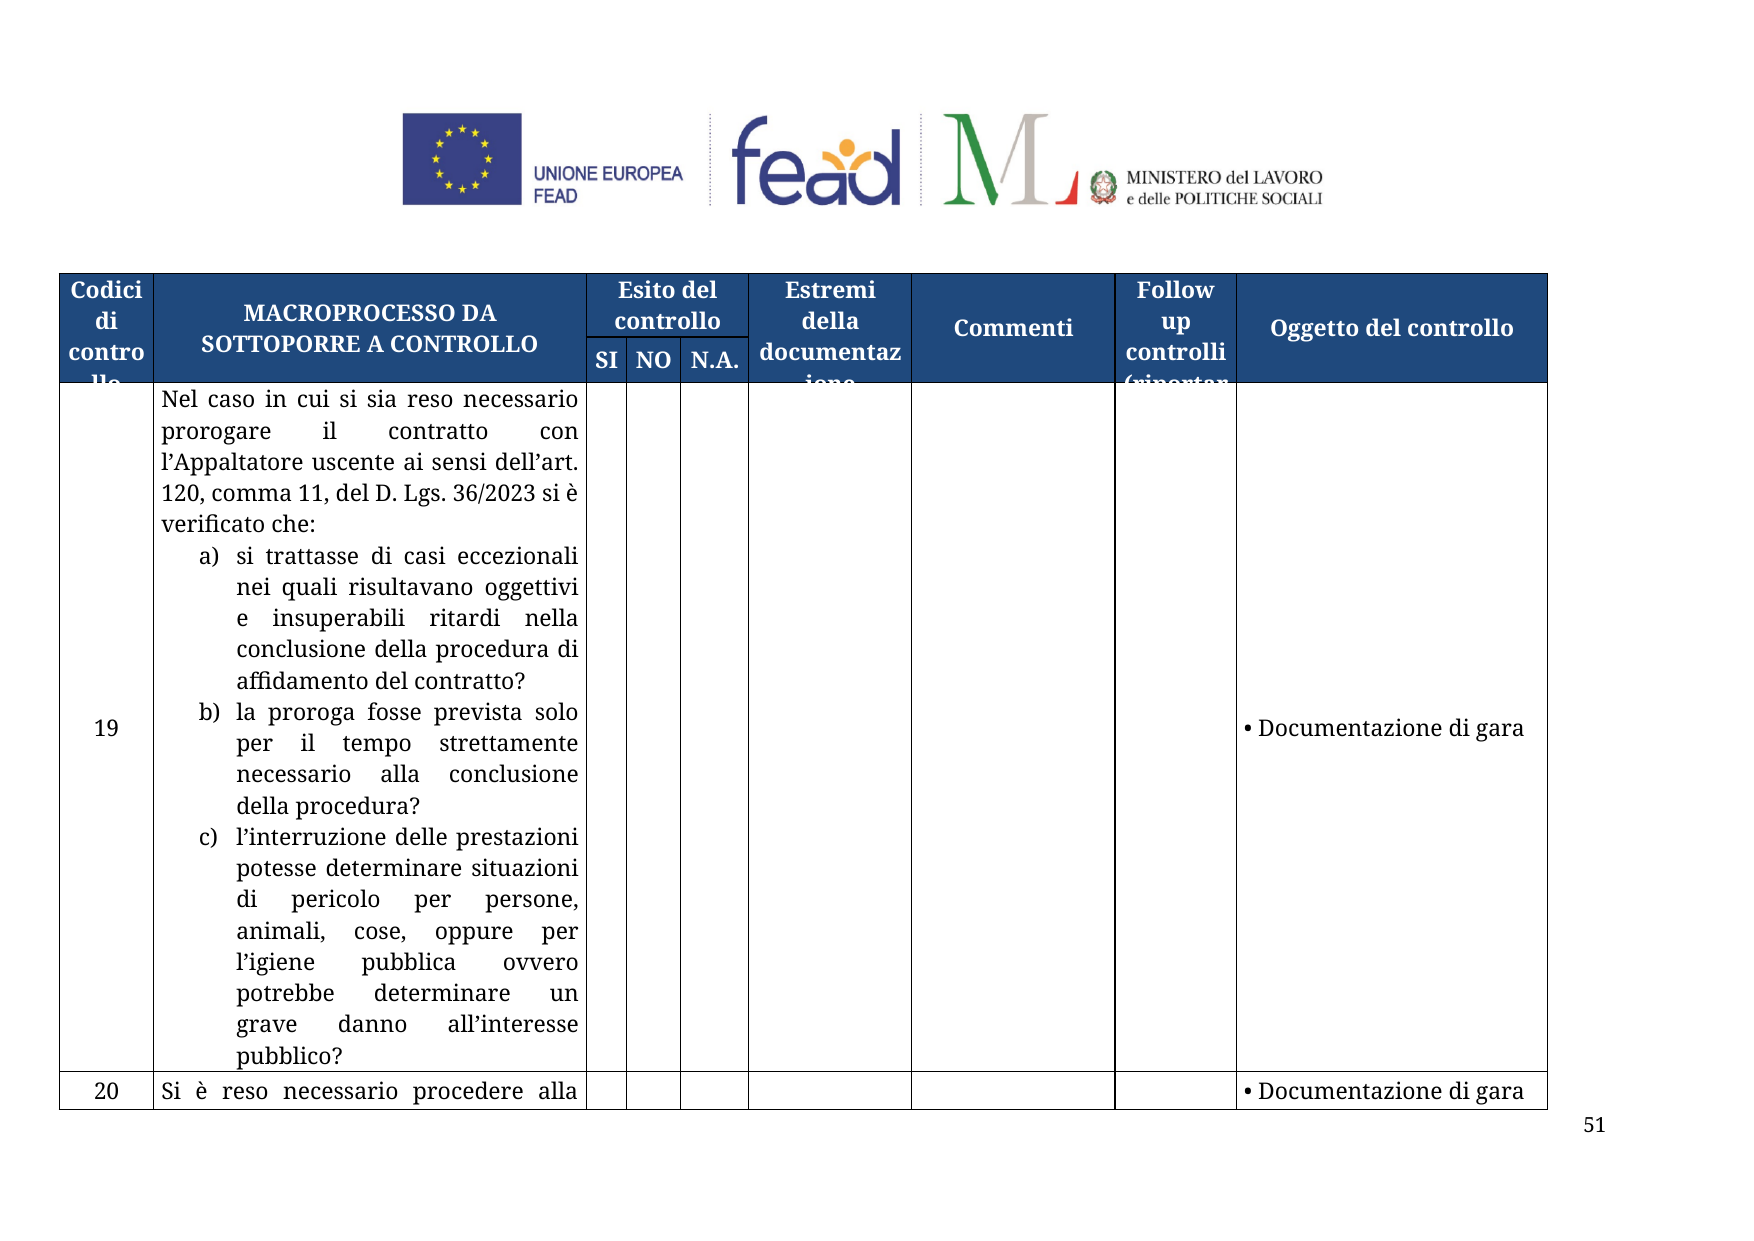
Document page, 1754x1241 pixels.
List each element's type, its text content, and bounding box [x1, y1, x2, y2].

table_cell N.A. [681, 338, 748, 382]
table_cell SI [587, 338, 626, 382]
table_cell [1116, 383, 1236, 1071]
table_header Commenti [912, 274, 1114, 382]
table_cell [627, 1072, 680, 1109]
table_cell Nel caso in cui si sia reso necessario prorogare il contratto con l’Appaltatore uscente ai sensi dell’art. 120, comma 11, del D. Lgs. 36/2023 si è verificato che: si trattasse di casi eccezionali nei quali risultavano oggettivi e insuperabili ritardi nella conclusione della procedura di affidamento del contratto? la proroga fosse prevista solo per il tempo strettamente necessario alla conclusione della procedura? l’interruzione delle prestazioni potesse determinare situazioni di pericolo per persone, animali, cose, oppure per l’igiene pubblica ovvero potrebbe determinare un grave danno all’interesse pubblico? [154, 383, 586, 1071]
table_cell [627, 383, 680, 1071]
table_cell NO [627, 338, 680, 382]
table_header Oggetto del controllo [1237, 274, 1547, 382]
table_header Follow up controlli (riportare esito e verbali di riferimento) [1116, 274, 1236, 382]
table_cell [1116, 1072, 1236, 1109]
table_cell 20 [60, 1072, 153, 1109]
table_header Estremi della documentazione probatoria [749, 274, 911, 382]
table_cell • Documentazione di gara [1237, 383, 1547, 1071]
table_cell [912, 1072, 1114, 1109]
table_cell [587, 1072, 626, 1109]
table_cell • Documentazione di gara [1237, 1072, 1547, 1109]
table_cell [681, 383, 748, 1071]
table_cell 19 [60, 383, 153, 1071]
table_cell [749, 1072, 911, 1109]
table_cell [587, 383, 626, 1071]
table_cell [912, 383, 1114, 1071]
table_header MACROPROCESSO DA SOTTOPORRE A CONTROLLO [154, 274, 586, 382]
table_cell [749, 383, 911, 1071]
picture [364, 73, 1361, 245]
table_header Codici di controllo [60, 274, 153, 382]
table_header Esito del controllo [587, 274, 748, 336]
table_cell [681, 1072, 748, 1109]
